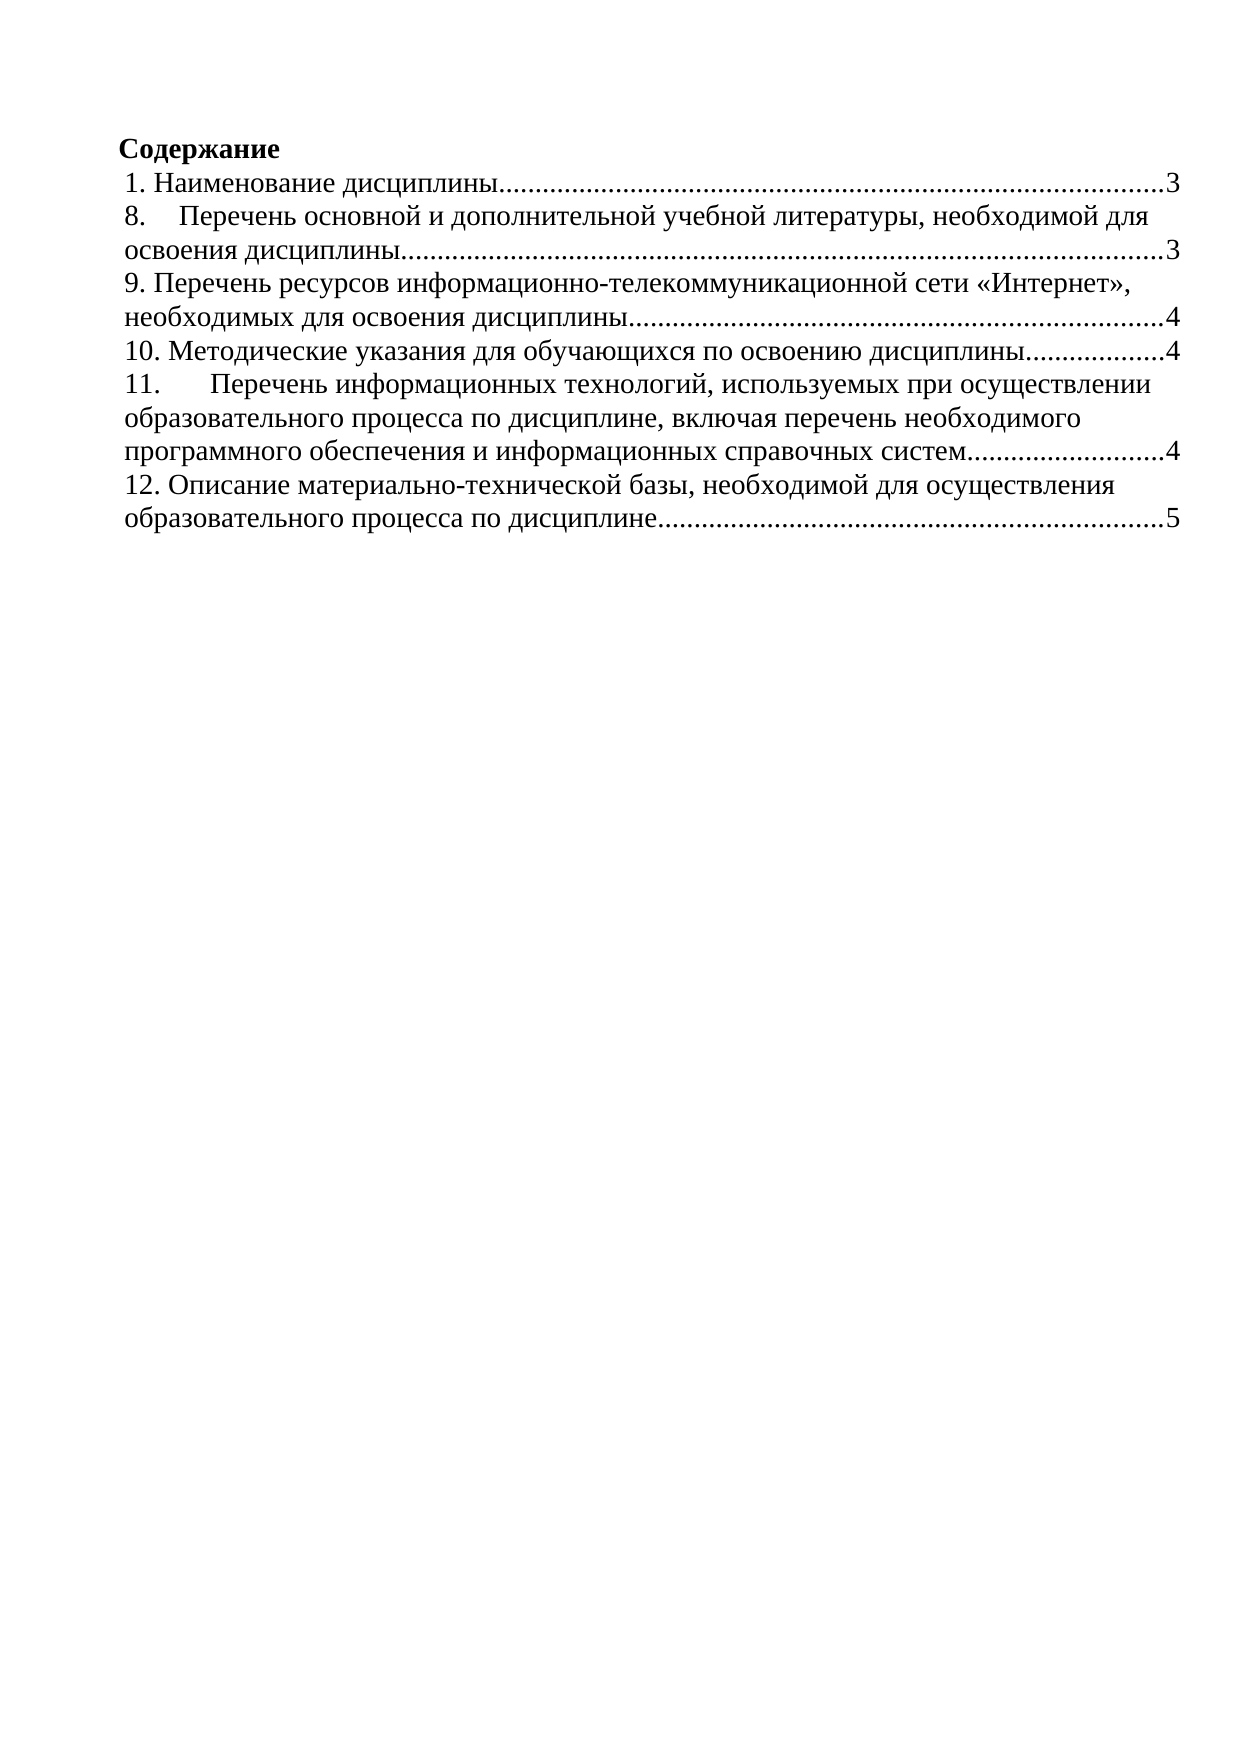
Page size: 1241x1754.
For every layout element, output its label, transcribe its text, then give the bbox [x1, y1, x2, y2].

text Содержание [118, 131, 1181, 165]
